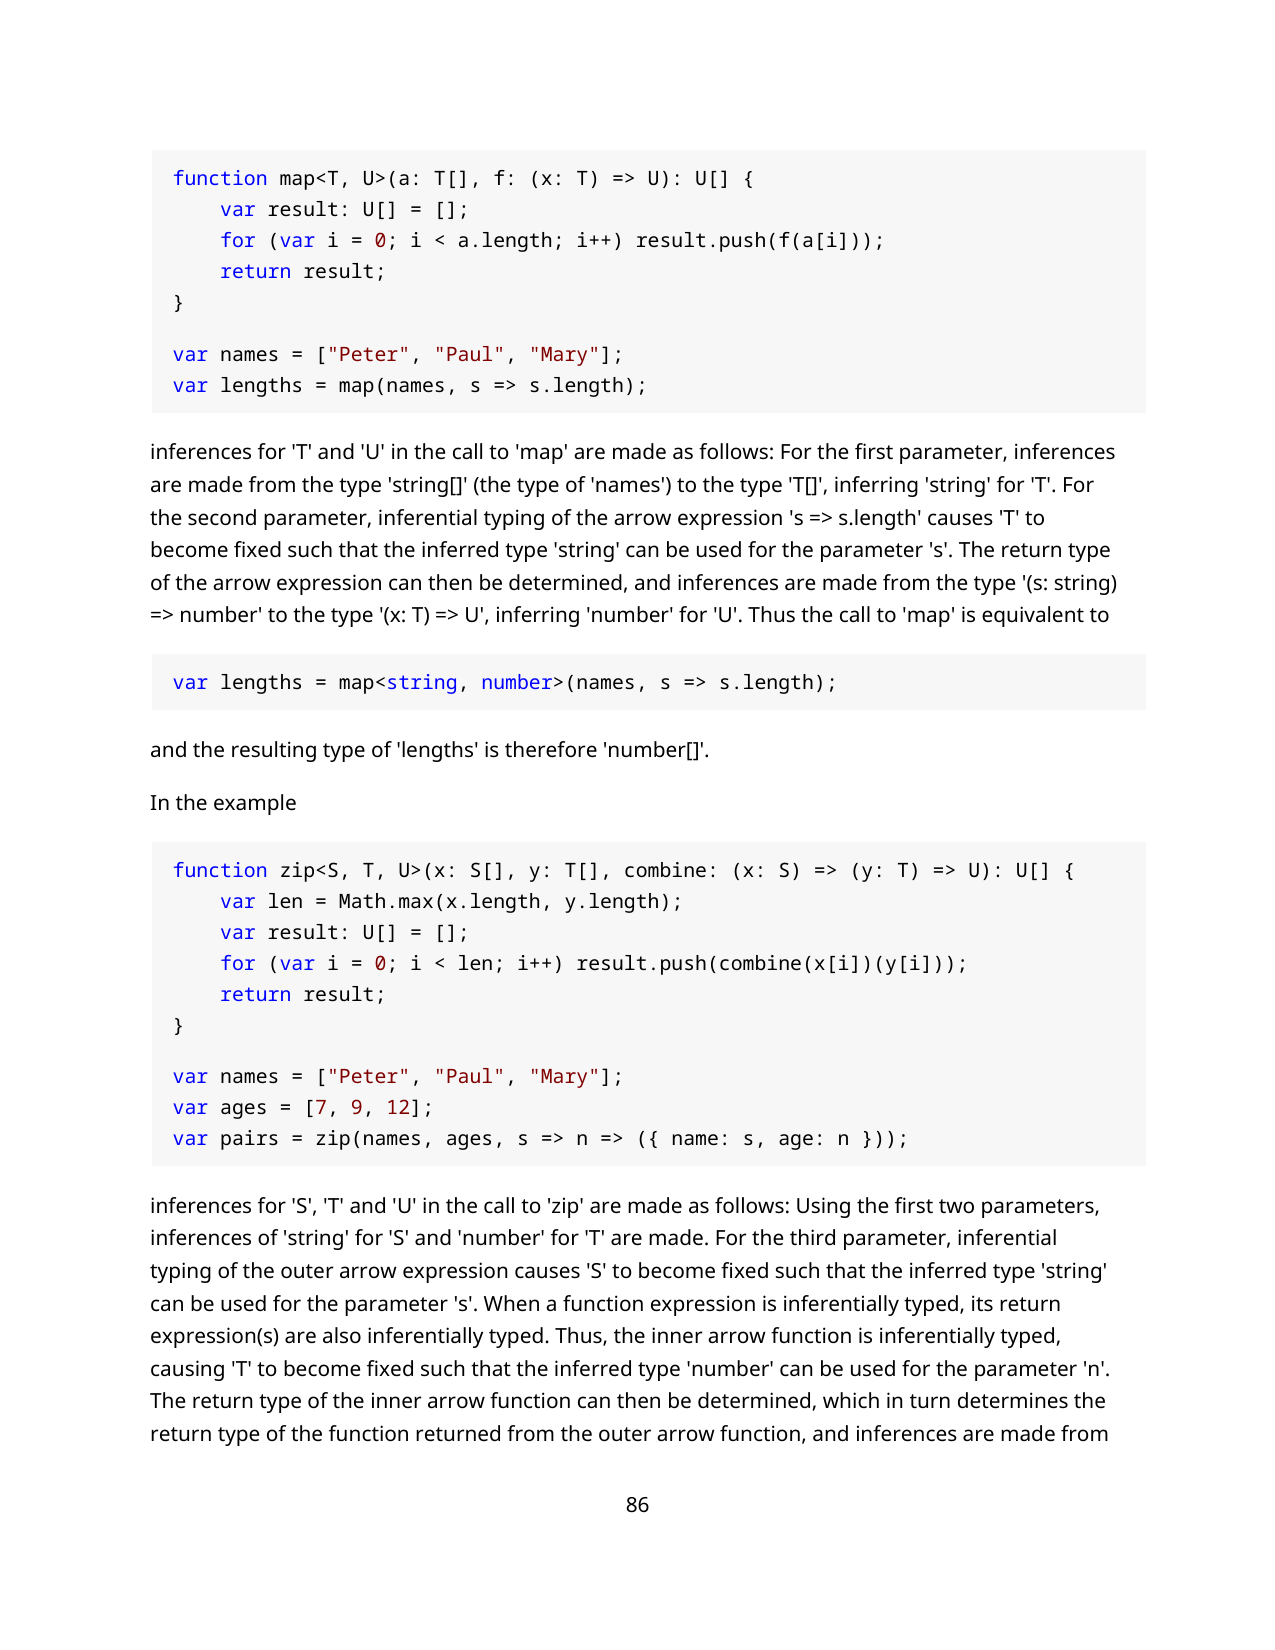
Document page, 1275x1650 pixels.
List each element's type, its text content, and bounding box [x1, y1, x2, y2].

text var lengths = map<string, number>(names, s => s.length); [164, 666, 1133, 697]
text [150, 1191, 1125, 1448]
text var names = ["Peter", "Paul", "Mary"]; var ages = [7, 9, 12]; var pairs = zip(names, ages, s => n => ({ name: s, age: n })); [164, 1048, 1133, 1154]
text var names = ["Peter", "Paul", "Mary"]; var lengths = map(names, s => s.length); [164, 326, 1133, 400]
text function zip<S, T, U>(x: S[], y: T[], combine: (x: S) => (y: T) => U): U[] { var len = Math.max(x.length, y.length); var result: U[] = []; for (var i = 0; i < len; i++) result.push(combine(x[i])(y[i])); return result; } [164, 854, 1133, 1038]
text In the example [150, 788, 1125, 817]
text and the resulting type of 'lengths' is therefore 'number[]'. [150, 735, 1125, 763]
text function map<T, U>(a: T[], f: (x: T) => U): U[] { var result: U[] = []; for (var i = 0; i < a.length; i++) result.push(f(a[i])); return result; } [164, 163, 1133, 315]
text inferences for 'T' and 'U' in the call to 'map' are made as follows: For the first parameter, inferences are made from the type 'string[]' (the type of 'names') to the type 'T[]', inferring 'string' for 'T'. For the second parameter, inferential typing of the arrow expression 's => s.length' causes 'T' to become fixed such that the inferred type 'string' can be used for the parameter 's'. The return type of the arrow expression can then be determined, and inferences are made from the type '(s: string) => number' to the type '(x: T) => U', inferring 'number' for 'U'. Thus the call to 'map' is equivalent to [150, 437, 1125, 629]
